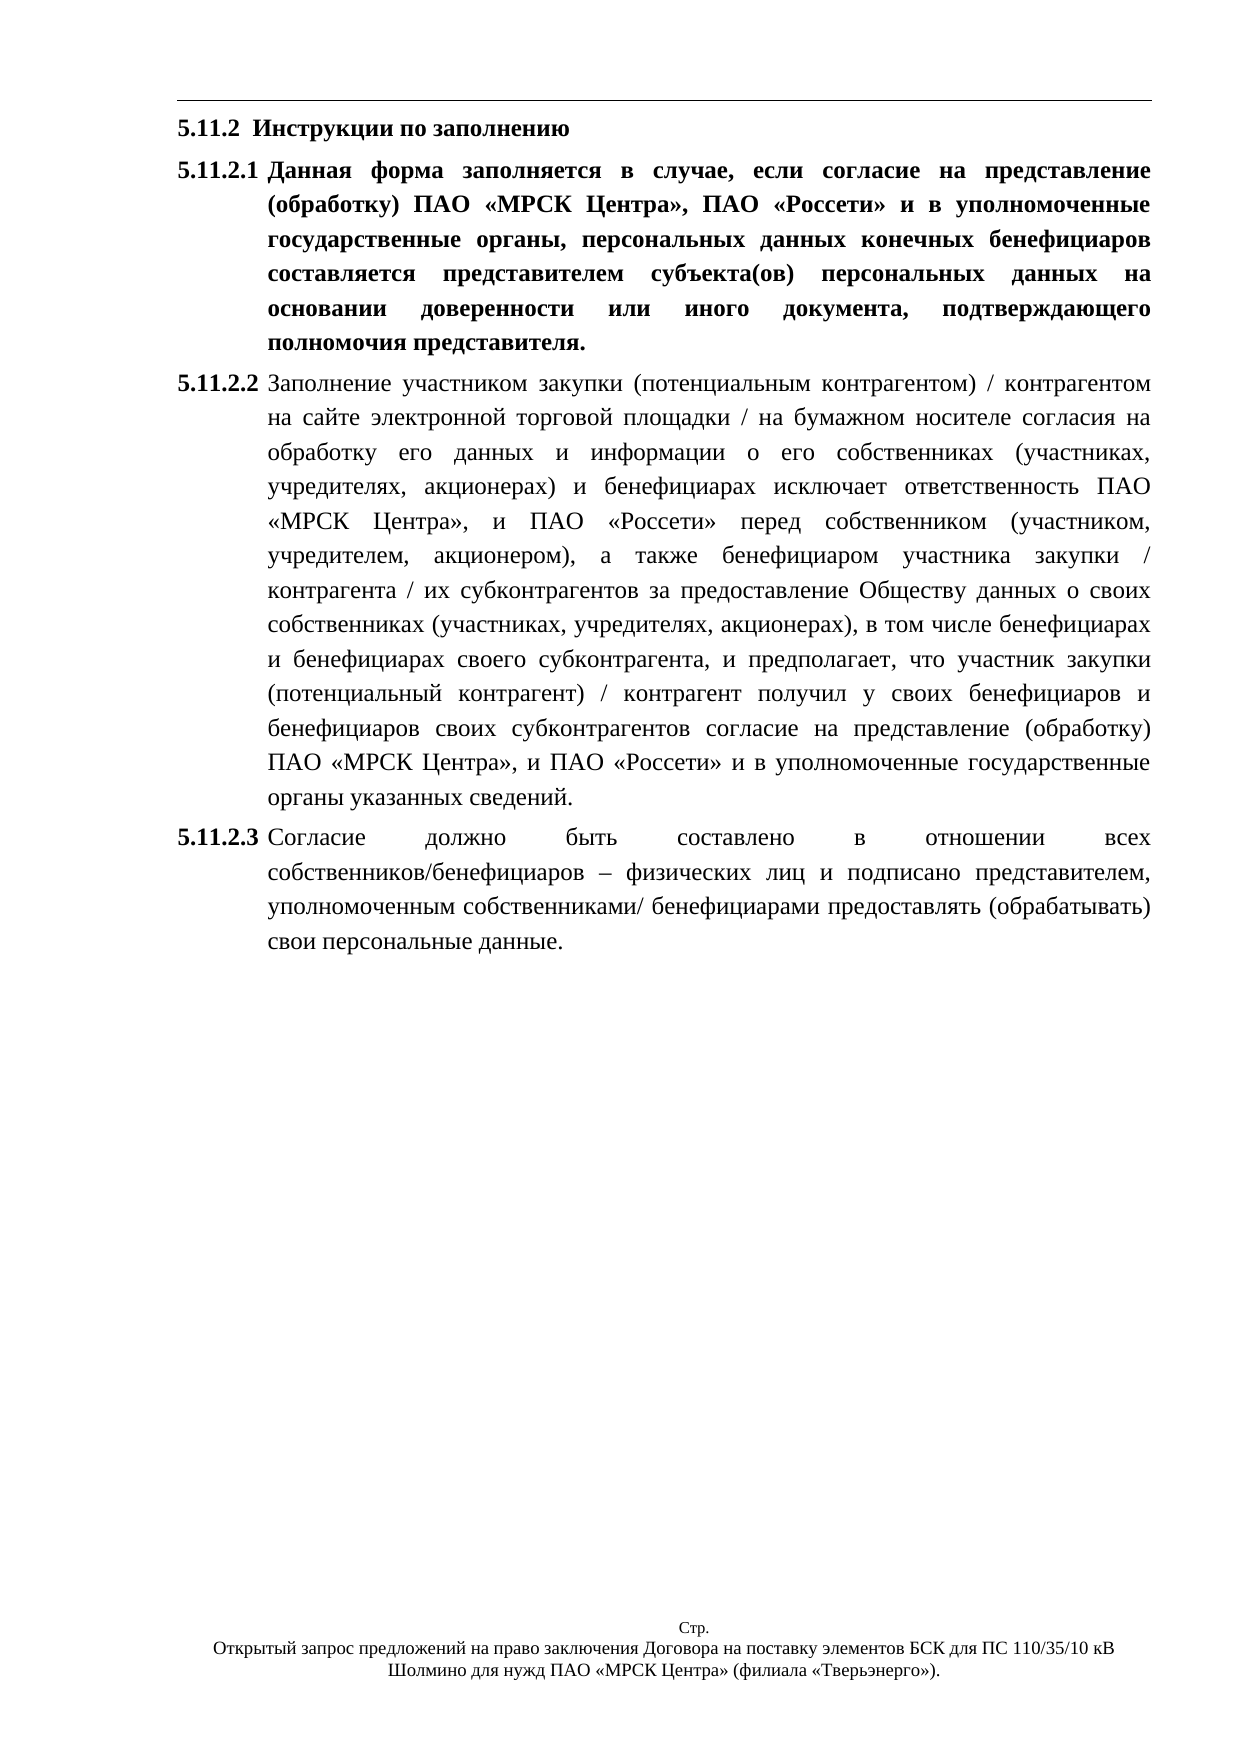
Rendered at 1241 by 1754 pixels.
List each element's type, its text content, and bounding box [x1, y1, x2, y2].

list Согласие должно быть составлено в отношении всех собственников/бенефициаров – физических лиц и подписано представителем, уполномоченным собственниками/ бенефициарами предоставлять (обрабатывать) свои персональные данные. [177, 822, 1152, 954]
list Данная форма заполняется в случае, если согласие на представление (обработку) ПАО «МРСК Центра», ПАО «Россети» и в уполномоченные государственные органы, персональных данных конечных бенефициаров составляется представителем субъекта(ов) персональных данных на основании доверенности или иного документа, подтверждающего полномочия представителя. [177, 155, 1152, 356]
list Заполнение участником закупки (потенциальным контрагентом) / контрагентом на сайте электронной торговой площадки / на бумажном носителе согласия на обработку его данных и информации о его собственниках (участниках, учредителях, акционерах) и бенефициарах исключает ответственность ПАО «МРСК Центра», и ПАО «Россети» перед собственником (участником, учредителем, акционером), а также бенефициаром участника закупки / контрагента / их субконтрагентов за предоставление Обществу данных о своих собственниках (участниках, учредителях, акционерах), в том числе бенефициарах и бенефициарах своего субконтрагента, и предполагает, что участник закупки (потенциальный контрагент) / контрагент получил у своих бенефициаров и бенефициаров своих субконтрагентов согласие на представление (обработку) ПАО «МРСК Центра», и ПАО «Россети» и в уполномоченные государственные органы указанных сведений. [177, 368, 1152, 810]
subtitle Инструкции по заполнению [177, 113, 1152, 142]
